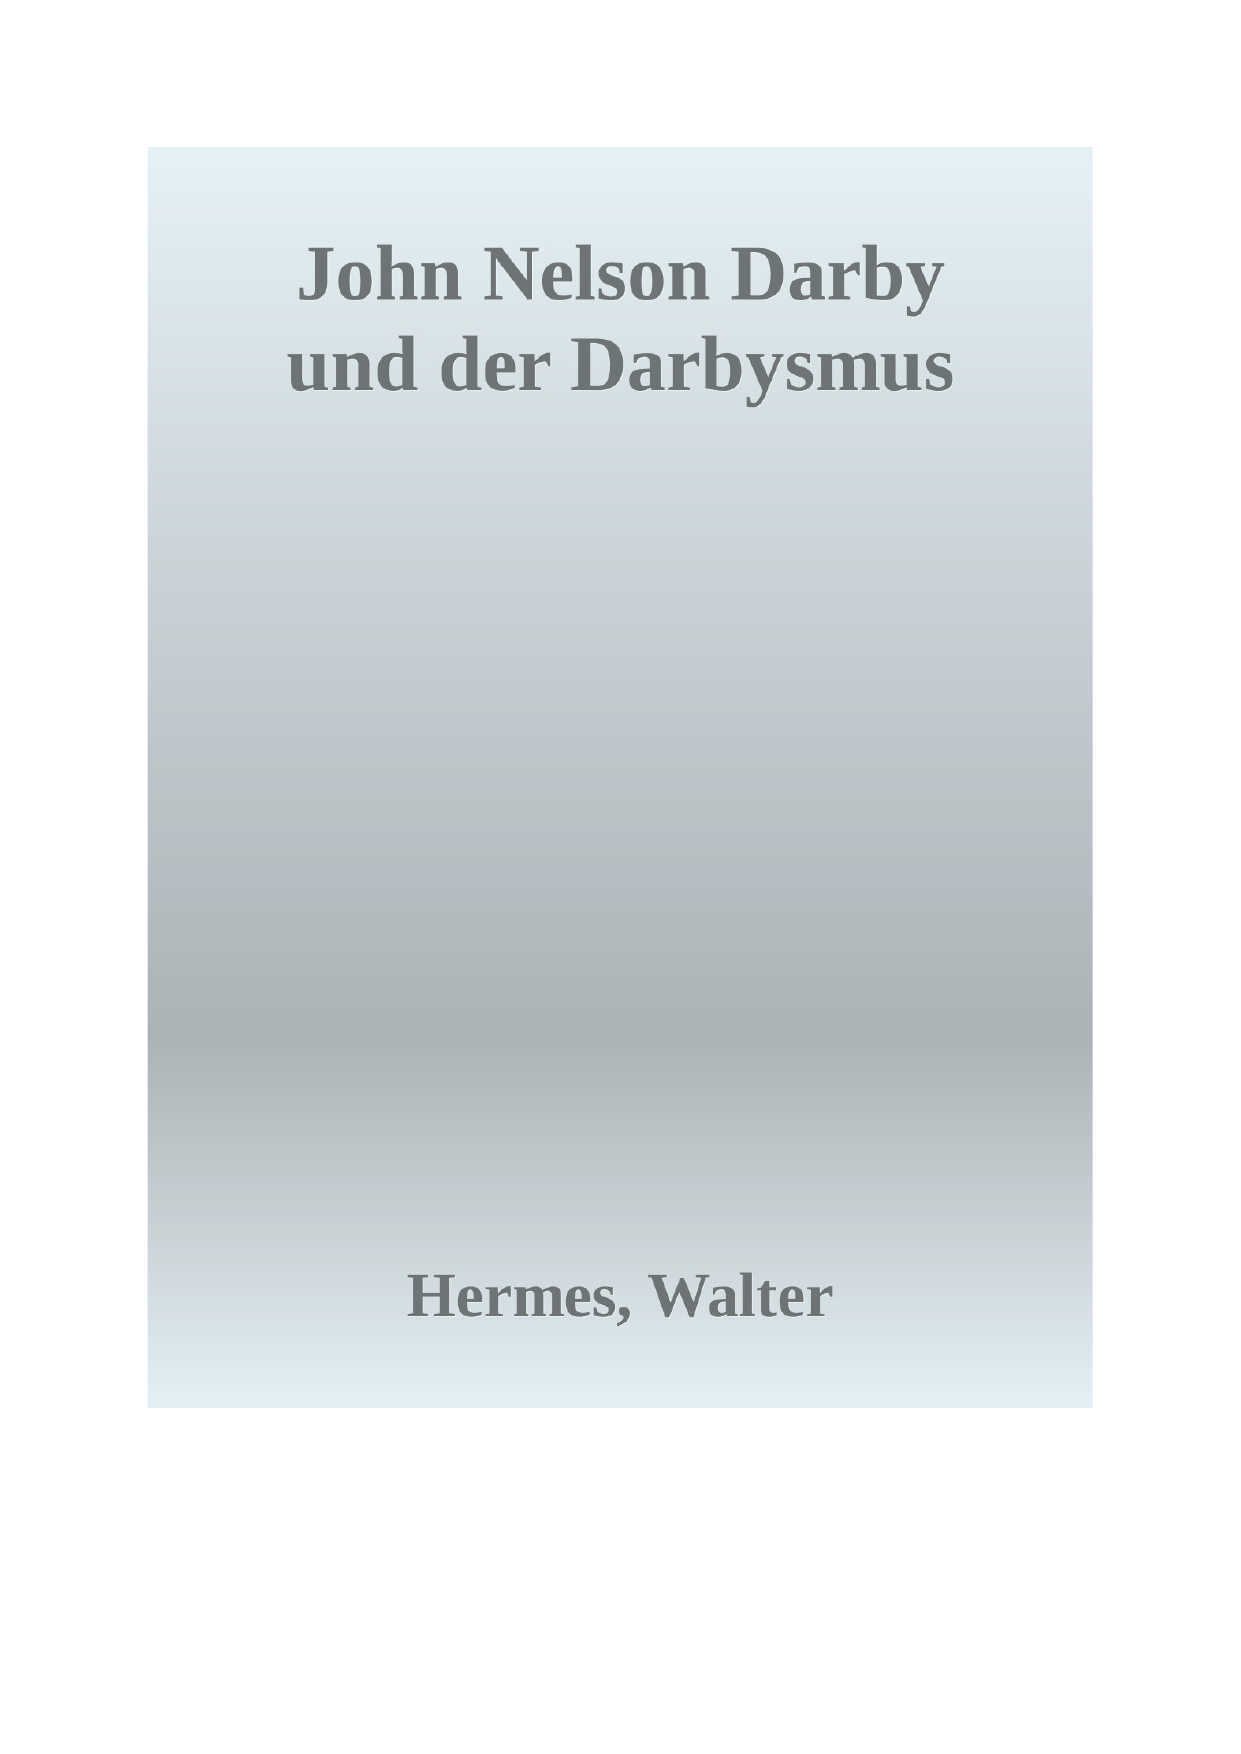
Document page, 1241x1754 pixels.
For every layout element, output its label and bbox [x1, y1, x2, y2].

picture [147, 147, 1093, 1408]
